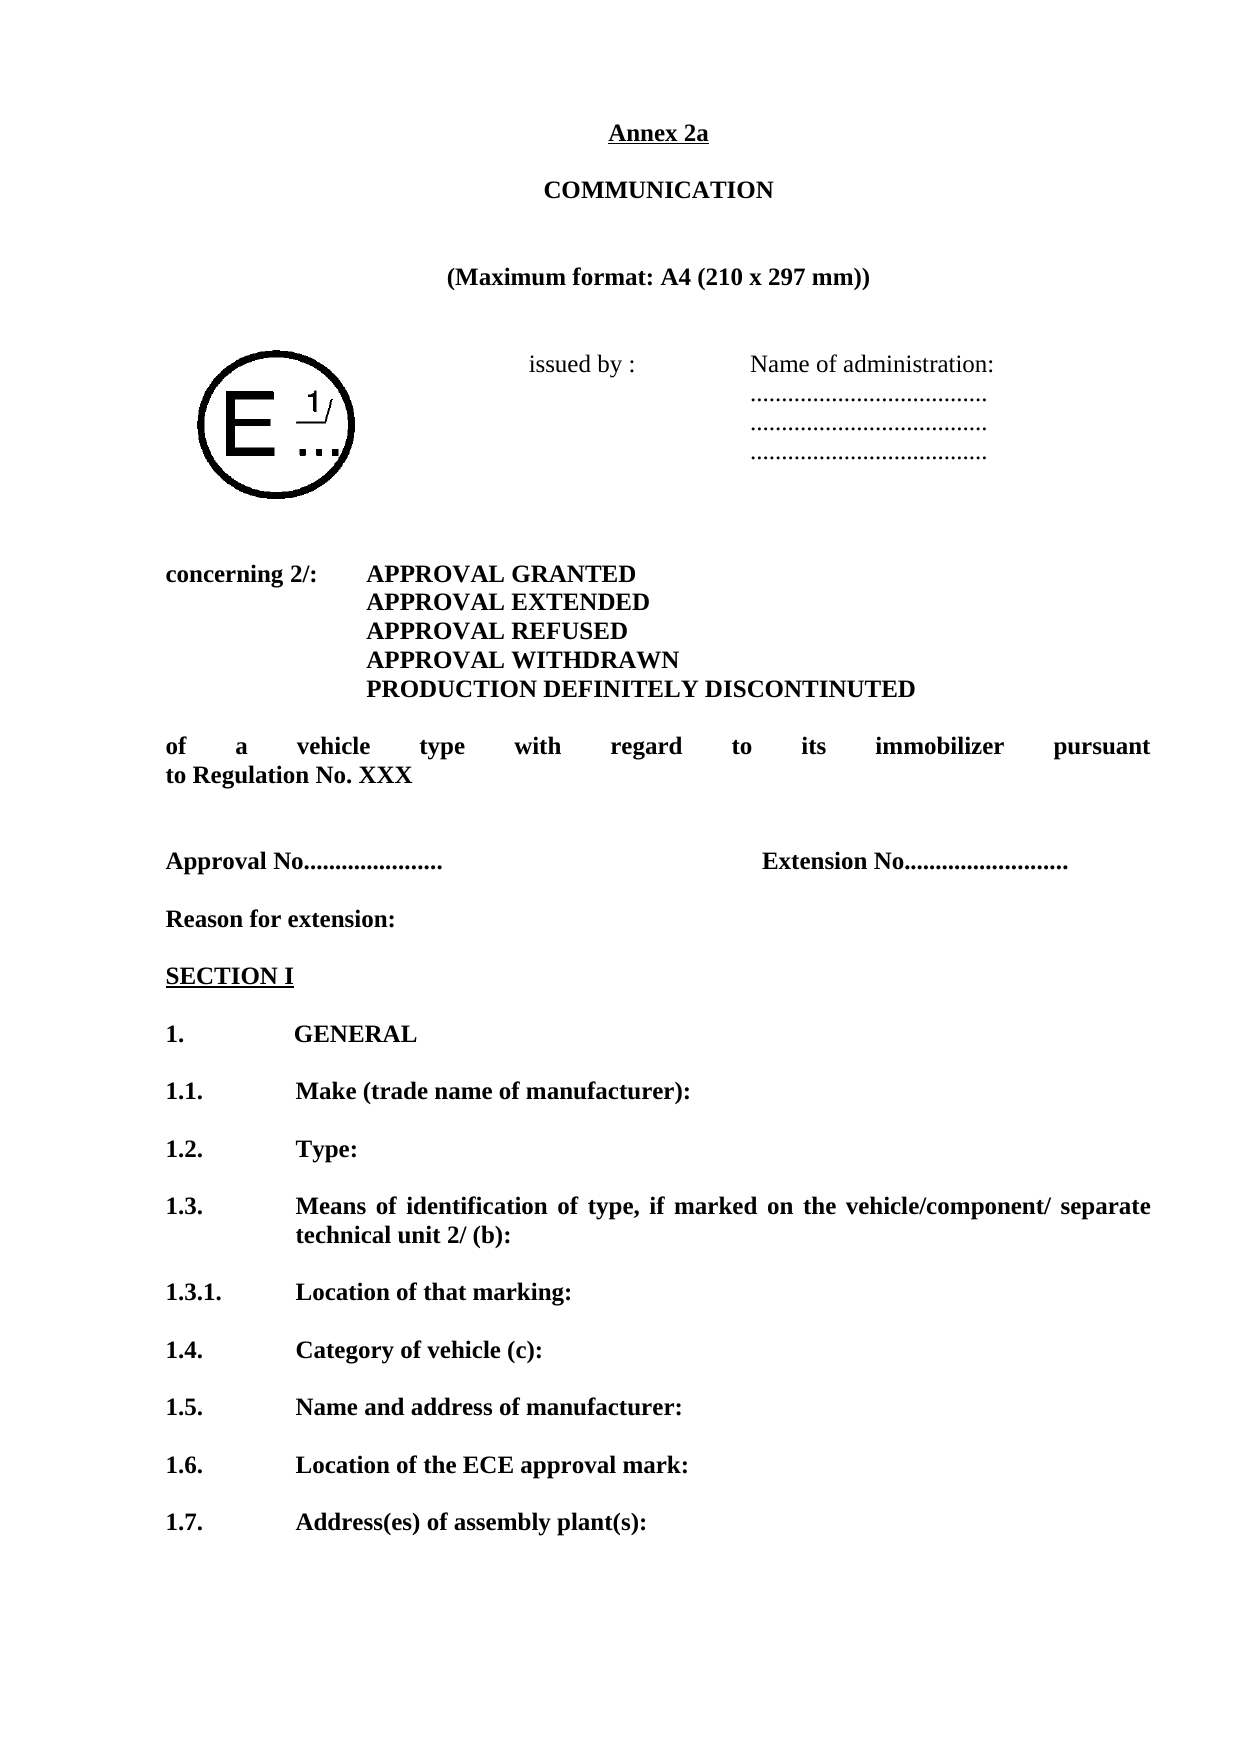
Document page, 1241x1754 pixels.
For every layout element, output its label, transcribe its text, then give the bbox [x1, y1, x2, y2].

text 1.3. Means of identification of type, if marked on the vehicle/component/ separate technical unit / (b): [165, 1191, 1152, 1249]
text Annex 2a [165, 118, 1152, 147]
text 1.1. Make (trade name of manufacturer): [165, 1076, 1152, 1105]
picture [196, 349, 356, 500]
text of a vehicle type with regard to its immobilizer pursuant to Regulation No. XXX [165, 731, 1152, 789]
text Reason for extension: [165, 904, 1152, 932]
text APPROVAL WITHDRAWN [165, 645, 1152, 674]
text APPROVAL REFUSED [165, 616, 1152, 645]
text Approval No. Extension No. [165, 846, 1152, 875]
text 1.5. Name and address of manufacturer: [165, 1392, 1152, 1421]
text PRODUCTION DEFINITELY DISCONTINUTED [165, 674, 1152, 702]
text 1.4. Category of vehicle (c): [165, 1335, 1152, 1364]
text 1.7. Address(es) of assembly plant(s): [165, 1507, 1152, 1536]
text (Maximum format: A4 (210 x 297 mm)) [165, 262, 1152, 291]
text COMMUNICATION [165, 176, 1152, 204]
text 1.6. Location of the ECE approval mark: [165, 1450, 1152, 1479]
text 1.3.1. Location of that marking: [165, 1277, 1152, 1306]
text SECTION I [165, 961, 1152, 990]
list GENERAL [165, 1019, 1152, 1047]
text APPROVAL EXTENDED [165, 587, 1152, 616]
text 1.2. Type: [165, 1134, 1152, 1162]
text concerning /: APPROVAL GRANTED [165, 559, 1152, 587]
